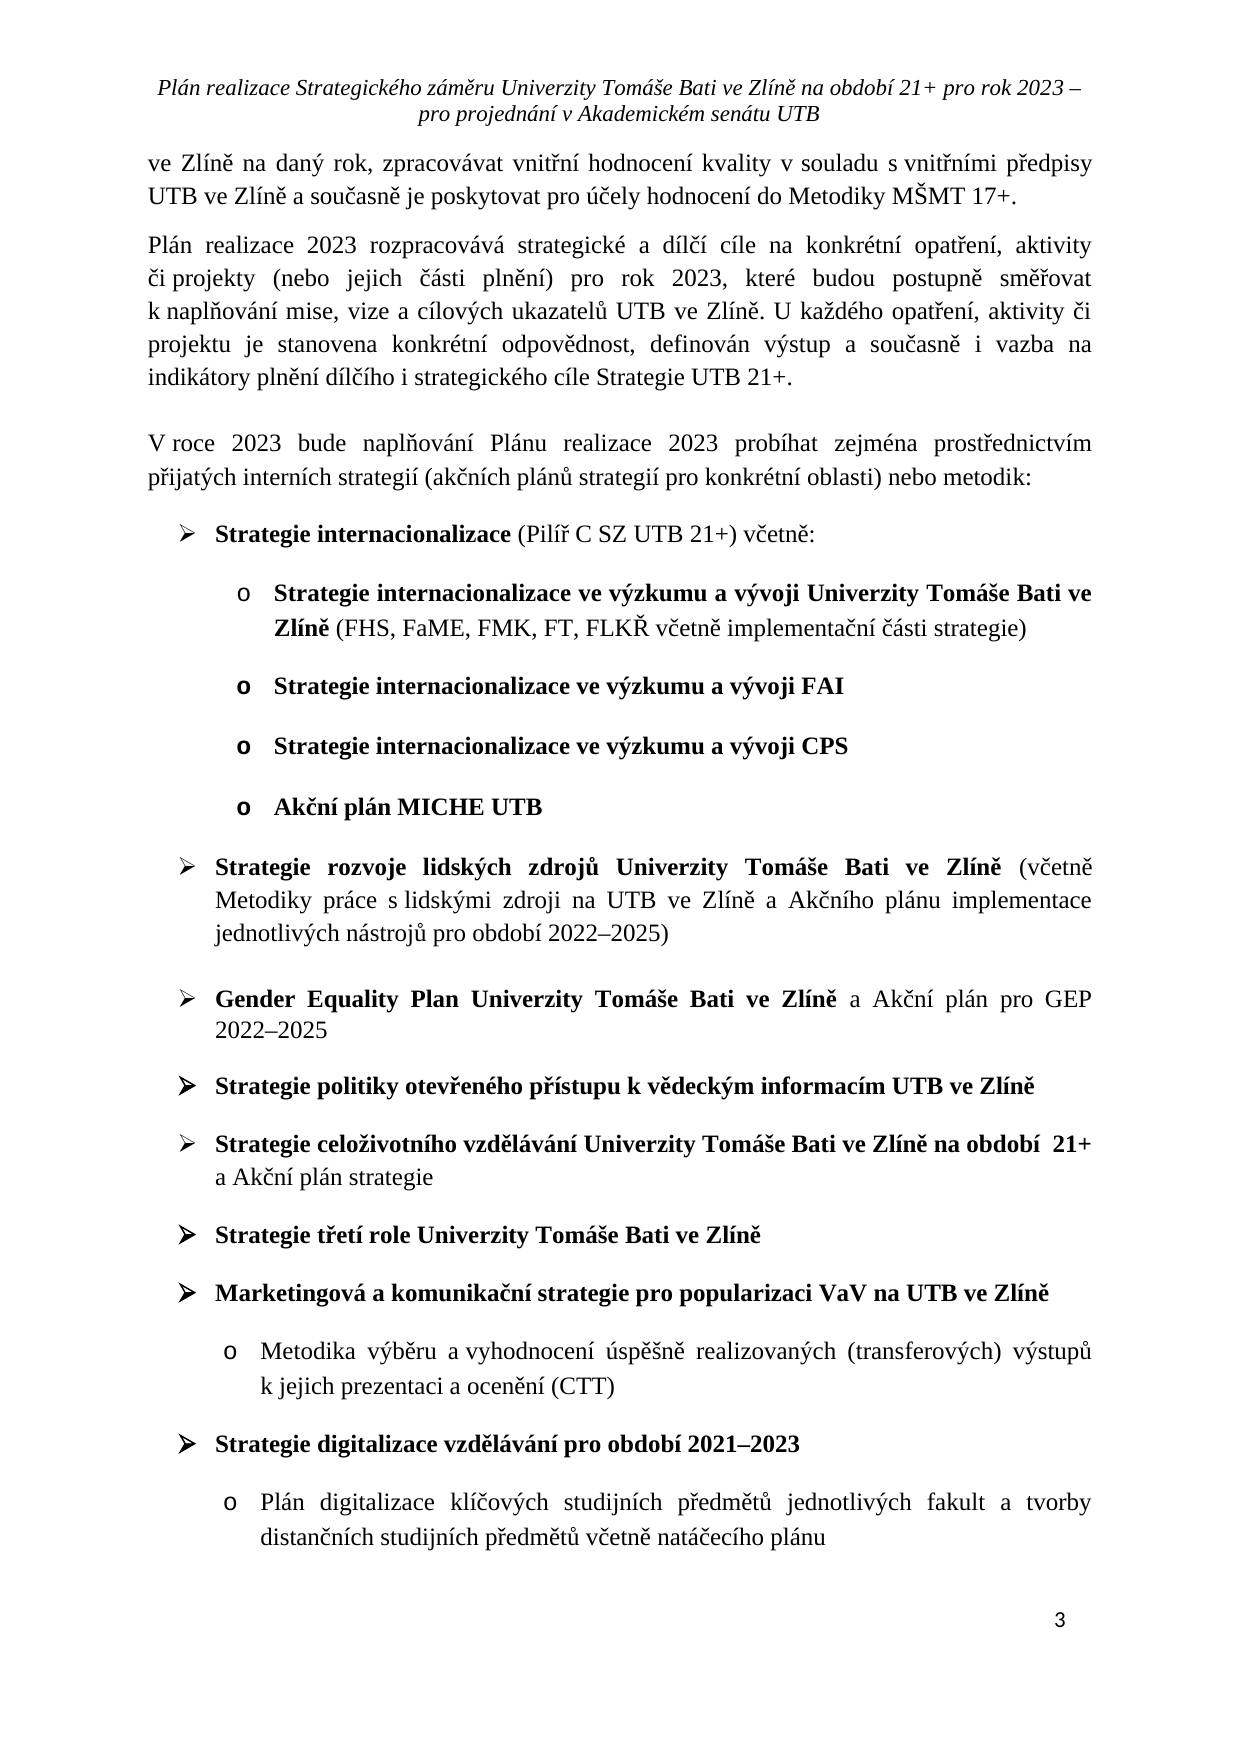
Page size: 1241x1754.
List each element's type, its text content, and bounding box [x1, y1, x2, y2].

list Strategie politiky otevřeného přístupu k vědeckým informacím UTB ve Zlíně [177, 1071, 1092, 1100]
list Strategie digitalizace vzdělávání pro období 2021–2023 [177, 1429, 1092, 1458]
list Strategie třetí role Univerzity Tomáše Bati ve Zlíně [177, 1220, 1092, 1249]
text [148, 148, 1092, 209]
text V roce 2023 bude naplňování Plánu realizace 2023 probíhat zejména prostřednictvím přijatých interních strategií (akčních plánů strategií pro konkrétní oblasti) nebo metodik: [148, 428, 1092, 490]
list Metodika výběru a vyhodnocení úspěšně realizovaných (transferových) výstupů k jejich prezentaci a ocenění (CTT) [223, 1336, 1092, 1400]
list Strategie celoživotního vzdělávání Univerzity Tomáše Bati ve Zlíně na období 21+ a Akční plán strategie [177, 1129, 1092, 1191]
text Plán realizace 2023 rozpracovává strategické a dílčí cíle na konkrétní opatření, aktivity či projekty (nebo jejich části plnění) pro rok 2023, které budou postupně směřovat k naplňování mise, vize a cílových ukazatelů UTB ve Zlíně. U každého opatření, aktivity či projektu je stanovena konkrétní odpovědnost, definován výstup a současně i vazba na indikátory plnění dílčího i strategického cíle Strategie UTB 21+. [148, 230, 1092, 391]
list Strategie internacionalizace ve výzkumu a vývoji CPS [236, 731, 1092, 762]
list Gender Equality Plan Univerzity Tomáše Bati ve Zlíně a Akční plán pro GEP 2022–2025 [177, 984, 1092, 1044]
list Akční plán MICHE UTB [236, 792, 1092, 822]
list Strategie internacionalizace ve výzkumu a vývoji FAI [236, 671, 1092, 702]
list Marketingová a komunikační strategie pro popularizaci VaV na UTB ve Zlíně [177, 1278, 1092, 1307]
list Strategie rozvoje lidských zdrojů Univerzity Tomáše Bati ve Zlíně (včetně Metodiky práce s lidskými zdroji na UTB ve Zlíně a Akčního plánu implementace jednotlivých nástrojů pro období 2022–2025) [177, 852, 1092, 947]
list Strategie internacionalizace ve výzkumu a vývoji Univerzity Tomáše Bati ve Zlíně (FHS, FaME, FMK, FT, FLKŘ včetně implementační části strategie) [236, 578, 1092, 641]
list Strategie internacionalizace (Pilíř C SZ UTB 21+) včetně: [177, 519, 1092, 548]
list Plán digitalizace klíčových studijních předmětů jednotlivých fakult a tvorby distančních studijních předmětů včetně natáčecího plánu [223, 1487, 1092, 1551]
